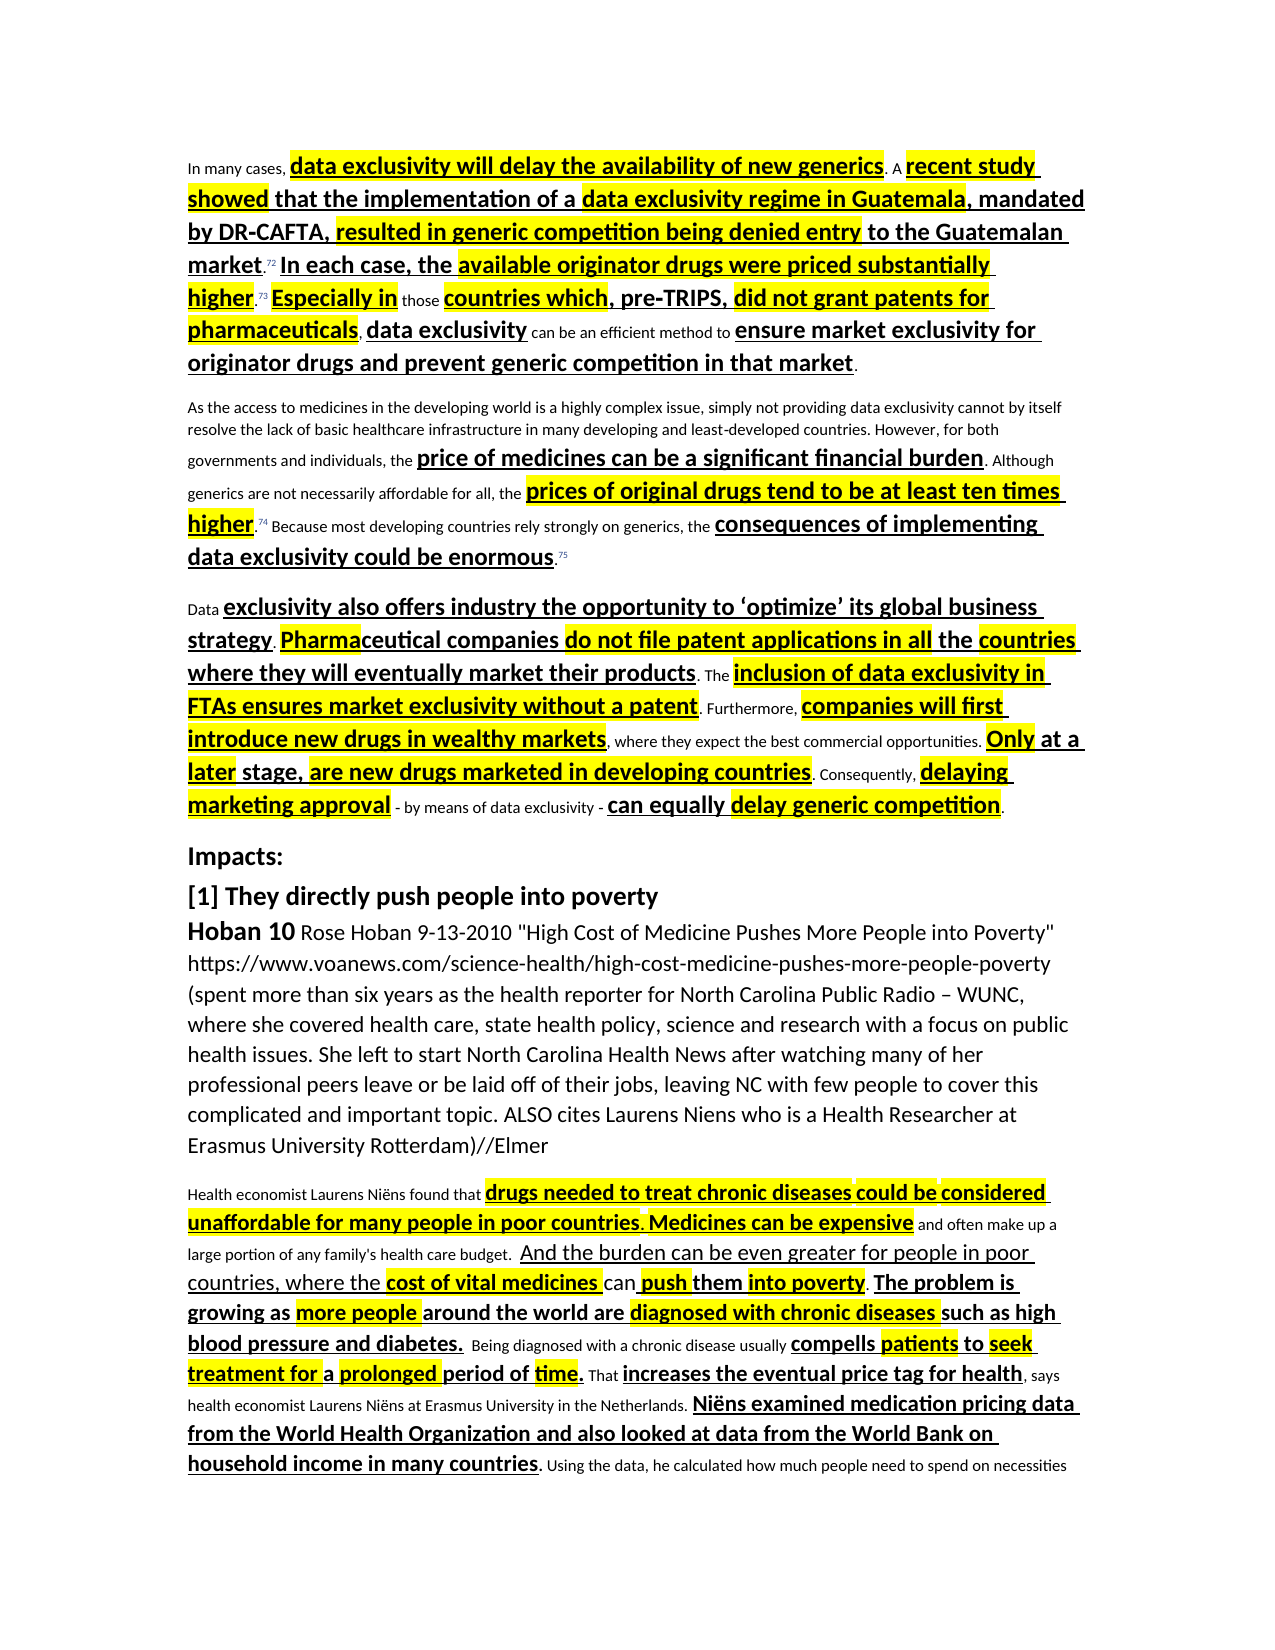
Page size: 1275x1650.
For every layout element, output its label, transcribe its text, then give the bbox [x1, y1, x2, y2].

subtitle Impacts: [187, 839, 1087, 872]
text Hoban 10 Rose Hoban 9-13-2010 "High Cost of Medicine Pushes More People into Poverty" https://www.voanews.com/science-health/high-cost-medicine-pushes-more-people-poverty (spent more than six years as the health reporter for North Carolina Public Radio – WUNC, where she covered health care, state health policy, science and research with a focus on public health issues. She left to start North Carolina Health News after watching many of her professional peers leave or be laid off of their jobs, leaving NC with few people to cover this complicated and important topic. ALSO cites Laurens Niens who is a Health Researcher at Erasmus University Rotterdam)//Elmer [187, 914, 1087, 1159]
text Data exclusivity also offers industry the opportunity to ‘optimize’ its global business strategy. Pharmaceutical companies do not file patent applications in all the countries where they will eventually market their products. The inclusion of data exclusivity in FTAs ensures market exclusivity without a patent. Furthermore, companies will first introduce new drugs in wealthy markets, where they expect the best commercial opportunities. Only at a later stage, are new drugs marketed in developing countries. Consequently, delaying marketing approval ‐ by means of data exclusivity ‐ can equally delay generic competition. [187, 591, 1087, 819]
text In many cases, data exclusivity will delay the availability of new generics. A recent study showed that the implementation of a data exclusivity regime in Guatemala, mandated by DR‐CAFTA, resulted in generic competition being denied entry to the Guatemalan market.72 In each case, the available originator drugs were priced substantially higher.73 Especially in those countries which, pre‐TRIPS, did not grant patents for pharmaceuticals, data exclusivity can be an efficient method to ensure market exclusivity for originator drugs and prevent generic competition in that market. [187, 150, 1087, 378]
text As the access to medicines in the developing world is a highly complex issue, simply not providing data exclusivity cannot by itself resolve the lack of basic healthcare infrastructure in many developing and least‐developed countries. However, for both governments and individuals, the price of medicines can be a significant financial burden. Although generics are not necessarily affordable for all, the prices of original drugs tend to be at least ten times higher.74 Because most developing countries rely strongly on generics, the consequences of implementing data exclusivity could be enormous.75 [187, 398, 1087, 572]
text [187, 1178, 1087, 1478]
subtitle [1] They directly push people into poverty [187, 879, 1087, 912]
